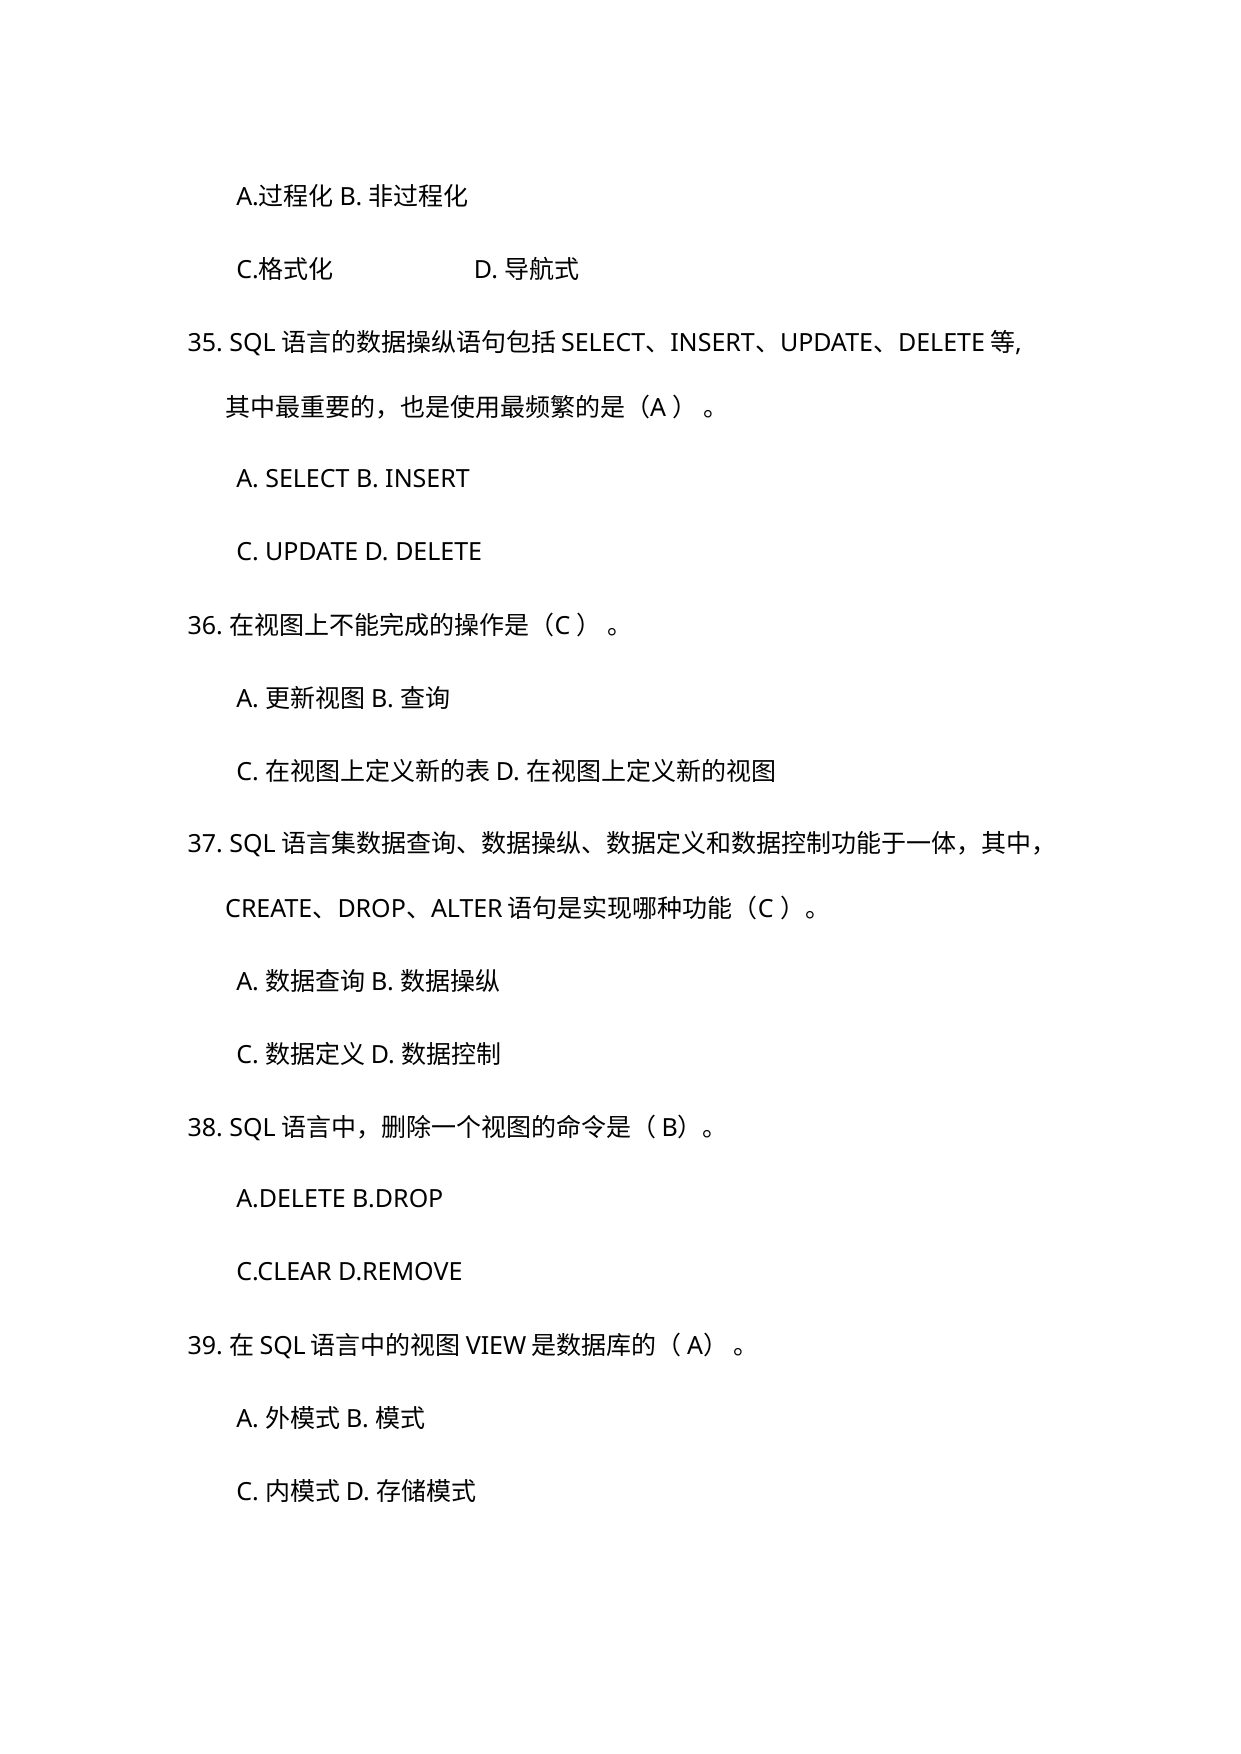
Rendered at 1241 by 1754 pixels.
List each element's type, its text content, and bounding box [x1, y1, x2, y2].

list 36. 在视图上不能完成的操作是（C ） 。 [187, 591, 1053, 656]
list A. SELECT B. INSERT [198, 445, 1053, 510]
list A. 外模式 B. 模式 [198, 1384, 1053, 1449]
list 38. SQL语言中，删除一个视图的命令是（ B）。 [187, 1093, 1053, 1158]
list C. 内模式 D. 存储模式 [198, 1457, 1053, 1522]
list A.DELETE B.DROP [198, 1166, 1053, 1231]
list C. 在视图上定义新的表 D. 在视图上定义新的视图 [198, 737, 1053, 802]
list C. UPDATE D. DELETE [198, 518, 1053, 583]
list A.过程化 B. 非过程化 [198, 162, 1053, 227]
list A. 数据查询 B. 数据操纵 [198, 947, 1053, 1012]
list A. 更新视图 B. 查询 [198, 664, 1053, 729]
list C.CLEAR D.REMOVE [198, 1238, 1053, 1303]
list 37. SQL语言集数据查询、数据操纵、数据定义和数据控制功能于一体，其中，CREATE、DROP、ALTER语句是实现哪种功能（C ）。 [187, 809, 1053, 939]
list 35. SQL语言的数据操纵语句包括SELECT、INSERT、UPDATE、DELETE等, 其中最重要的，也是使用最频繁的是（A ） 。 [187, 308, 1053, 438]
list 39. 在SQL语言中的视图VIEW是数据库的（ A） 。 [187, 1311, 1053, 1376]
list C.格式化 D. 导航式 [198, 235, 1053, 300]
list C. 数据定义 D. 数据控制 [198, 1020, 1053, 1085]
